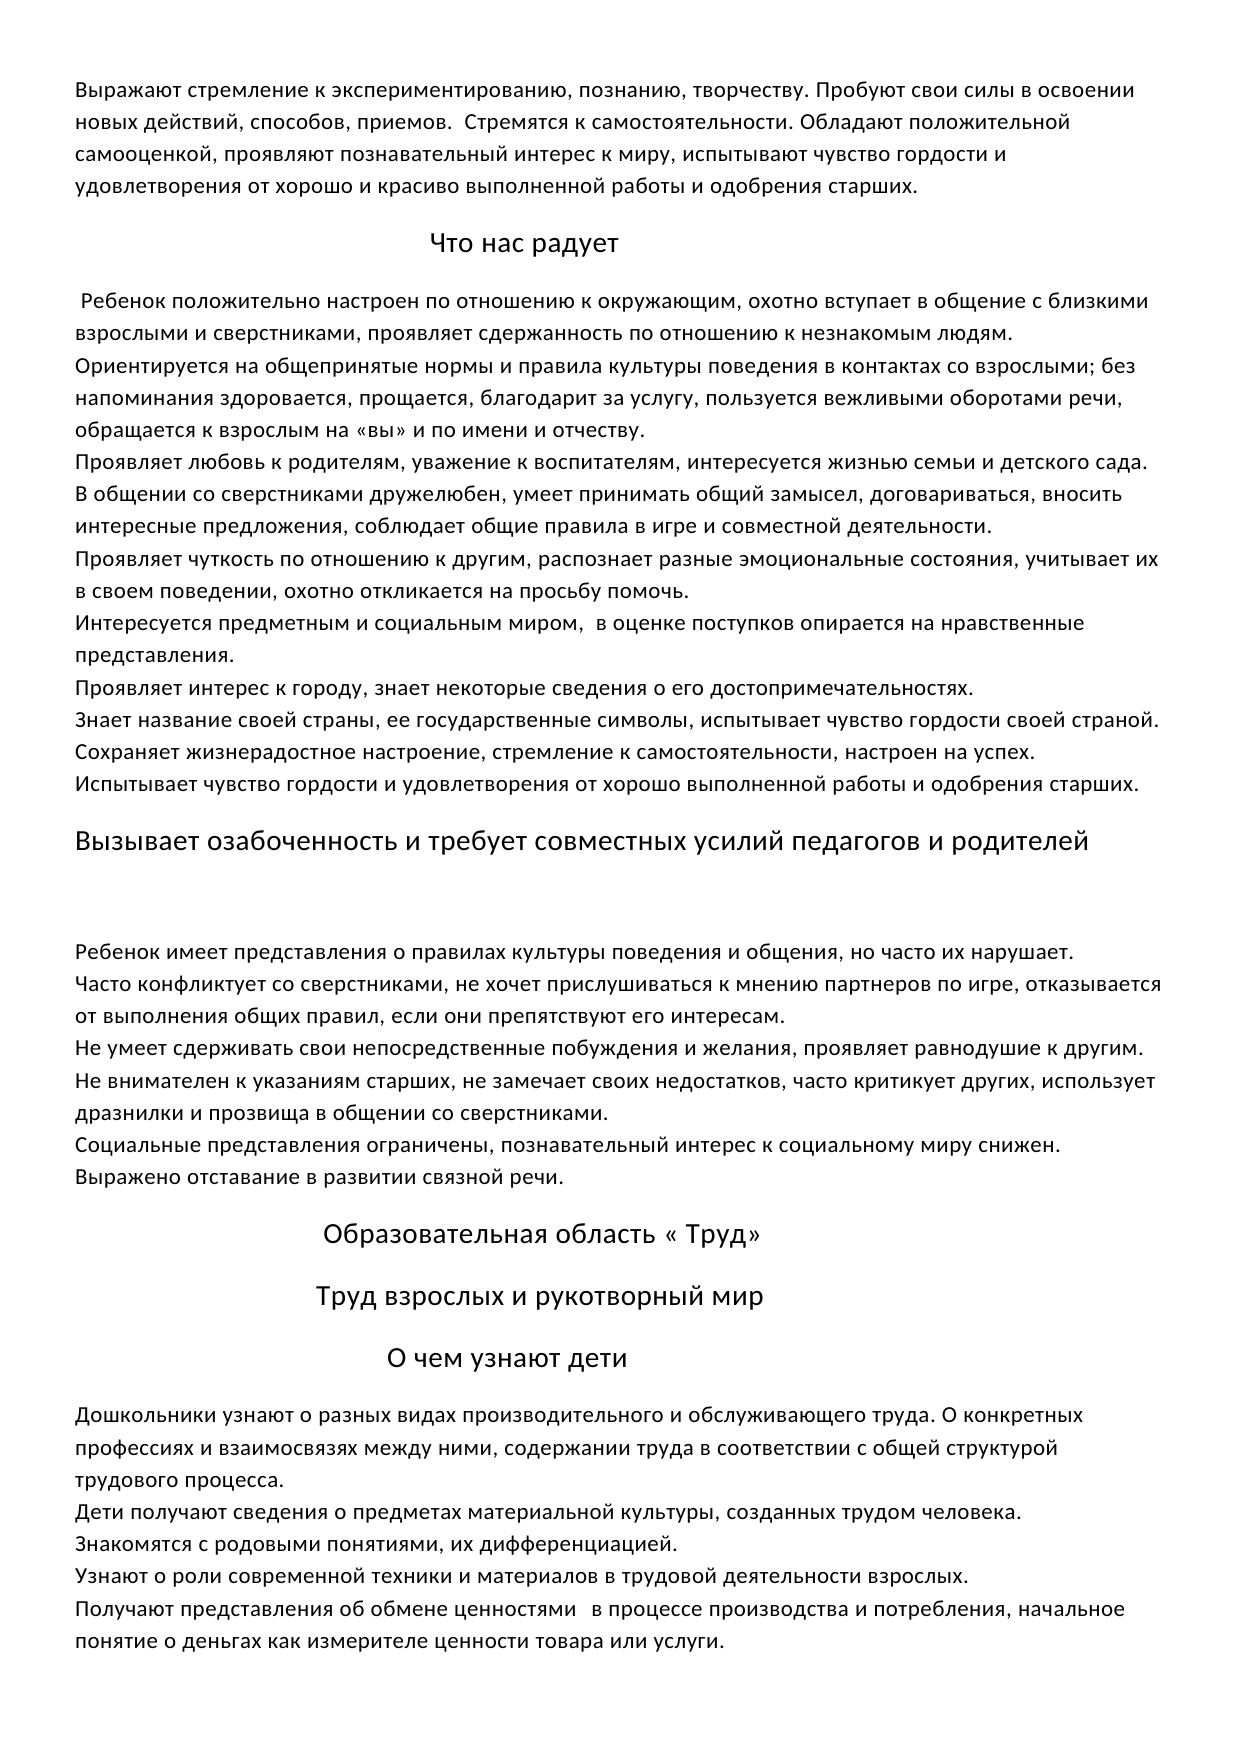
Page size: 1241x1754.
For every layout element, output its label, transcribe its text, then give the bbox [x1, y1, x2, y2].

text Что нас радует [75, 224, 1165, 260]
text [75, 75, 1165, 199]
text Труд взрослых и рукотворный мир [75, 1277, 1165, 1313]
text Образовательная область « Труд» [75, 1215, 1165, 1251]
text Ребенок положительно настроен по отношению к окружающим, охотно вступает в общение с близкими взрослыми и сверстниками, проявляет сдержанность по отношению к незнакомым людям. Ориентируется на общепринятые нормы и правила культуры поведения в контактах со взрослыми; без напоминания здоровается, прощается, благодарит за услугу, пользуется вежливыми оборотами речи, обращается к взрослым на «вы» и по имени и отчеству. Проявляет любовь к родителям, уважение к воспитателям, интересуется жизнью семьи и детского сада. В общении со сверстниками дружелюбен, умеет принимать общий замысел, договариваться, вносить интересные предложения, соблюдает общие правила в игре и совместной деятельности. Проявляет чуткость по отношению к другим, распознает разные эмоциональные состояния, учитывает их в своем поведении, охотно откликается на просьбу помочь. Интересуется предметным и социальным миром, в оценке поступков опирается на нравственные представления. Проявляет интерес к городу, знает некоторые сведения о его достопримечательностях. Знает название своей страны, ее государственные символы, испытывает чувство гордости своей страной. Сохраняет жизнерадостное настроение, стремление к самостоятельности, настроен на успех. Испытывает чувство гордости и удовлетворения от хорошо выполненной работы и одобрения старших. [75, 286, 1165, 797]
text О чем узнают дети [75, 1339, 1165, 1374]
text Ребенок имеет представления о правилах культуры поведения и общения, но часто их нарушает. Часто конфликтует со сверстниками, не хочет прислушиваться к мнению партнеров по игре, отказывается от выполнения общих правил, если они препятствуют его интересам. Не умеет сдерживать свои непосредственные побуждения и желания, проявляет равнодушие к другим. Не внимателен к указаниям старших, не замечает своих недостатков, часто критикует других, использует дразнилки и прозвища в общении со сверстниками. Социальные представления ограничены, познавательный интерес к социальному миру снижен. Выражено отставание в развитии связной речи. [75, 937, 1165, 1190]
text Вызывает озабоченность и требует совместных усилий педагогов и родителей [75, 822, 1165, 858]
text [75, 1401, 1165, 1654]
